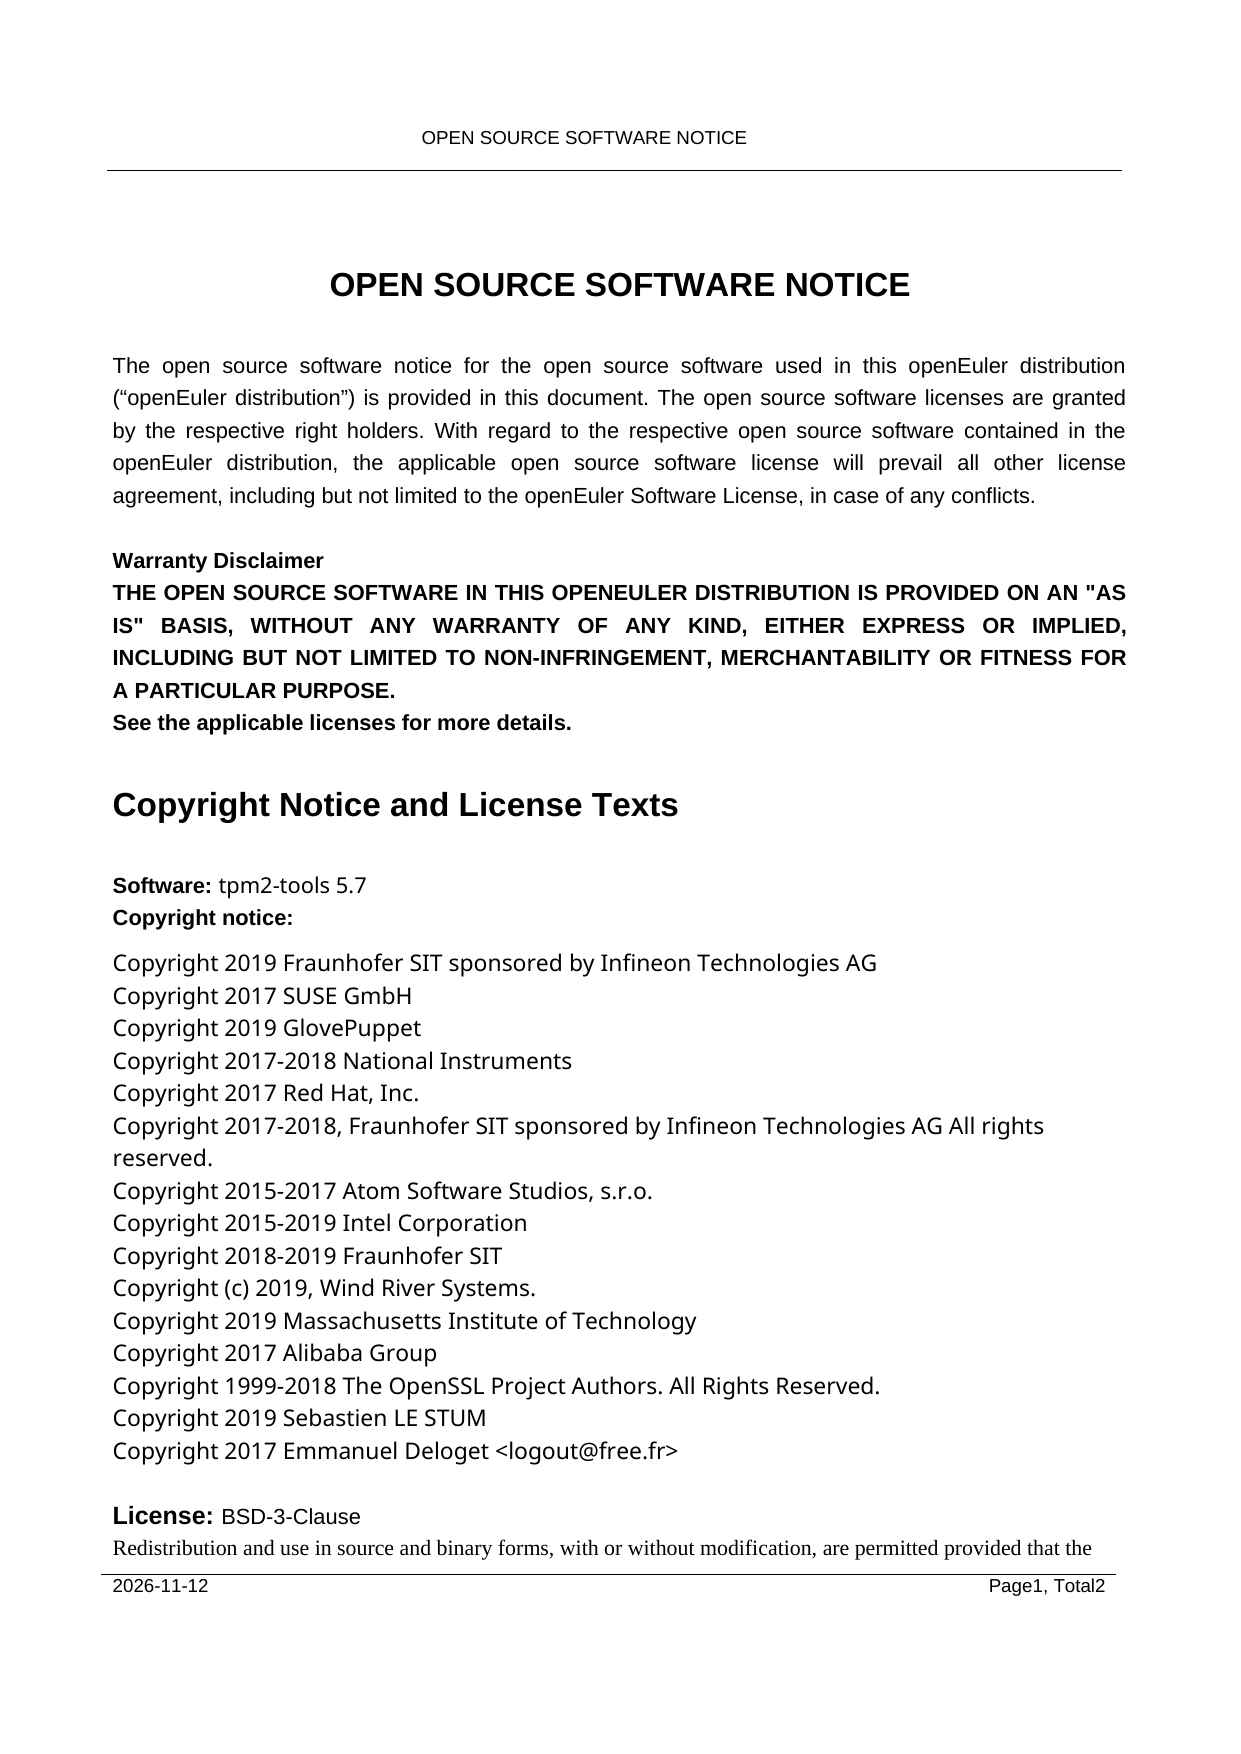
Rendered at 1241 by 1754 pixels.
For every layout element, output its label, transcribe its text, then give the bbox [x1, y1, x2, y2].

text The open source software notice for the open source software used in this openEuler distribution (“openEuler distribution”) is provided in this document. The open source software licenses are granted by the respective right holders. With regard to the respective open source software contained in the openEuler distribution, the applicable open source software license will prevail all other license agreement, including but not limited to the openEuler Software License, in case of any conflicts. [112, 349, 1128, 511]
text THE OPEN SOURCE SOFTWARE IN THIS OPENEULER DISTRIBUTION IS PROVIDED ON AN "AS IS" BASIS, WITHOUT ANY WARRANTY OF ANY KIND, EITHER EXPRESS OR IMPLIED, INCLUDING BUT NOT LIMITED TO NON-INFRINGEMENT, MERCHANTABILITY OR FITNESS FOR A PARTICULAR PURPOSE. See the applicable licenses for more details. [112, 576, 1128, 739]
text License: BSD-3-Clause [112, 1499, 1128, 1532]
text Copyright Notice and License Texts [112, 771, 1128, 836]
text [112, 1532, 1128, 1564]
title Software: tpm2-tools 5.7 [112, 869, 1128, 901]
text Copyright notice: [112, 901, 1128, 934]
text OPEN SOURCE SOFTWARE NOTICE [112, 251, 1128, 316]
text Copyright 2019 Fraunhofer SIT sponsored by Infineon Technologies AG Copyright 2017 SUSE GmbH Copyright 2019 GlovePuppet Copyright 2017-2018 National Instruments Copyright 2017 Red Hat, Inc. Copyright 2017-2018, Fraunhofer SIT sponsored by Infineon Technologies AG All rights reserved. Copyright 2015-2017 Atom Software Studios, s.r.o. Copyright 2015-2019 Intel Corporation Copyright 2018-2019 Fraunhofer SIT Copyright (c) 2019, Wind River Systems. Copyright 2019 Massachusetts Institute of Technology Copyright 2017 Alibaba Group Copyright 1999-2018 The OpenSSL Project Authors. All Rights Reserved. Copyright 2019 Sebastien LE STUM Copyright 2017 Emmanuel Deloget <logout@free.fr> [112, 947, 1128, 1499]
text Warranty Disclaimer [112, 544, 1128, 576]
